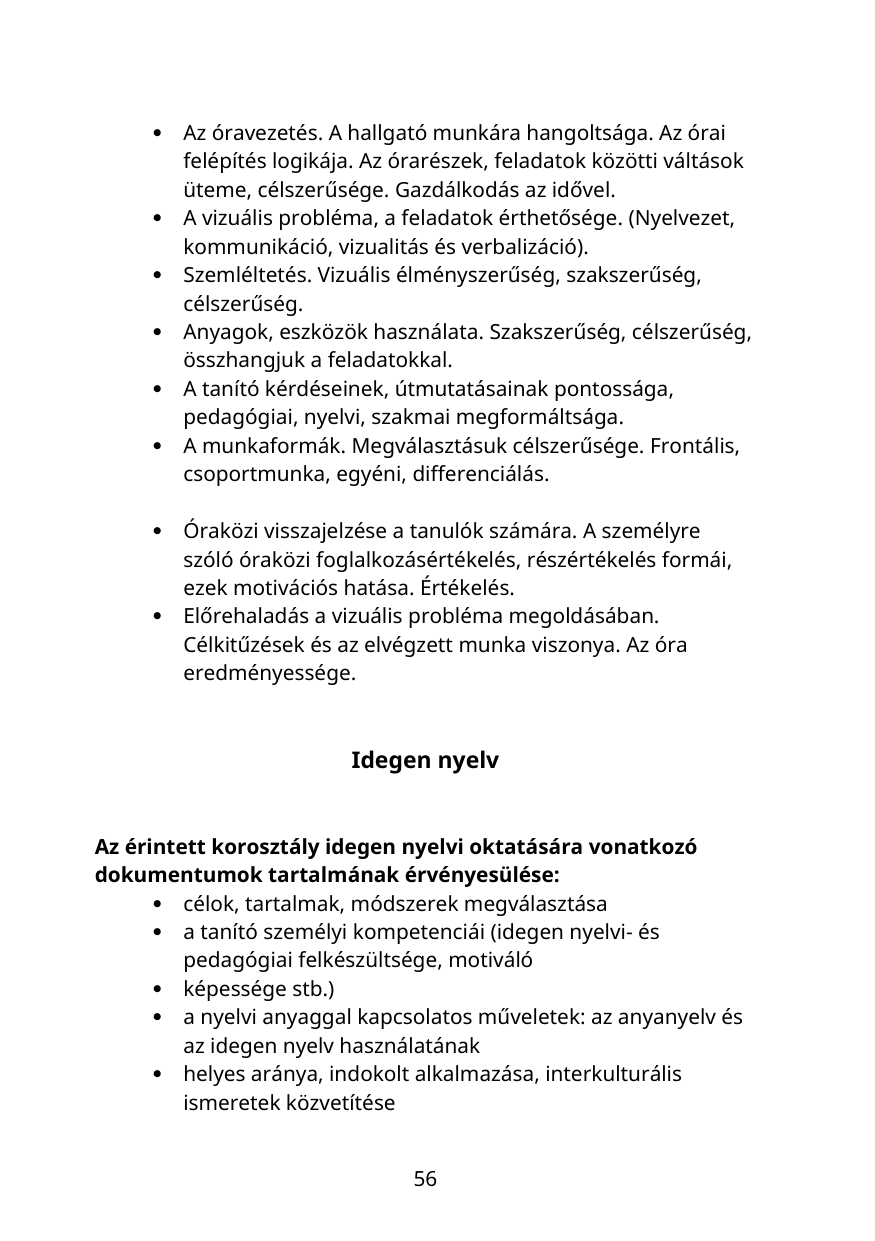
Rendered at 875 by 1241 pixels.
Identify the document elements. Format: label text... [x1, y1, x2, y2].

list a nyelvi anyaggal kapcsolatos műveletek: az anyanyelv és az idegen nyelv használatának [153, 1002, 756, 1059]
list A tanító kérdéseinek, útmutatásainak pontossága, pedagógiai, nyelvi, szakmai megformáltsága. [153, 374, 756, 431]
text Idegen nyelv [94, 744, 756, 775]
list a tanító személyi kompetenciái (idegen nyelvi- és pedagógiai felkészültsége, motiváló [153, 917, 756, 974]
list Az óravezetés. A hallgató munkára hangoltsága. Az órai felépítés logikája. Az órarészek, feladatok közötti váltások üteme, célszerűsége. Gazdálkodás az idővel. [153, 118, 756, 203]
list Szemléltetés. Vizuális élményszerűség, szakszerűség, célszerűség. [153, 260, 756, 317]
list helyes aránya, indokolt alkalmazása, interkulturális ismeretek közvetítése [153, 1059, 756, 1116]
list Anyagok, eszközök használata. Szakszerűség, célszerűség, összhangjuk a feladatokkal. [153, 317, 756, 374]
text Az érintett korosztály idegen nyelvi oktatására vonatkozó dokumentumok tartalmának érvényesülése: [94, 832, 756, 889]
list Óraközi visszajelzése a tanulók számára. A személyre szóló óraközi foglalkozásértékelés, részértékelés formái, ezek motivációs hatása. Értékelés. [153, 516, 756, 602]
list A vizuális probléma, a feladatok érthetősége. (Nyelvezet, kommunikáció, vizualitás és verbalizáció). [153, 203, 756, 260]
list képessége stb.) [153, 974, 756, 1002]
list Előrehaladás a vizuális probléma megoldásában. Célkitűzések és az elvégzett munka viszonya. Az óra eredményessége. [153, 602, 756, 687]
list A munkaformák. Megválasztásuk célszerűsége. Frontális, csoportmunka, egyéni, differenciálás. [153, 431, 756, 488]
list célok, tartalmak, módszerek megválasztása [153, 889, 756, 917]
